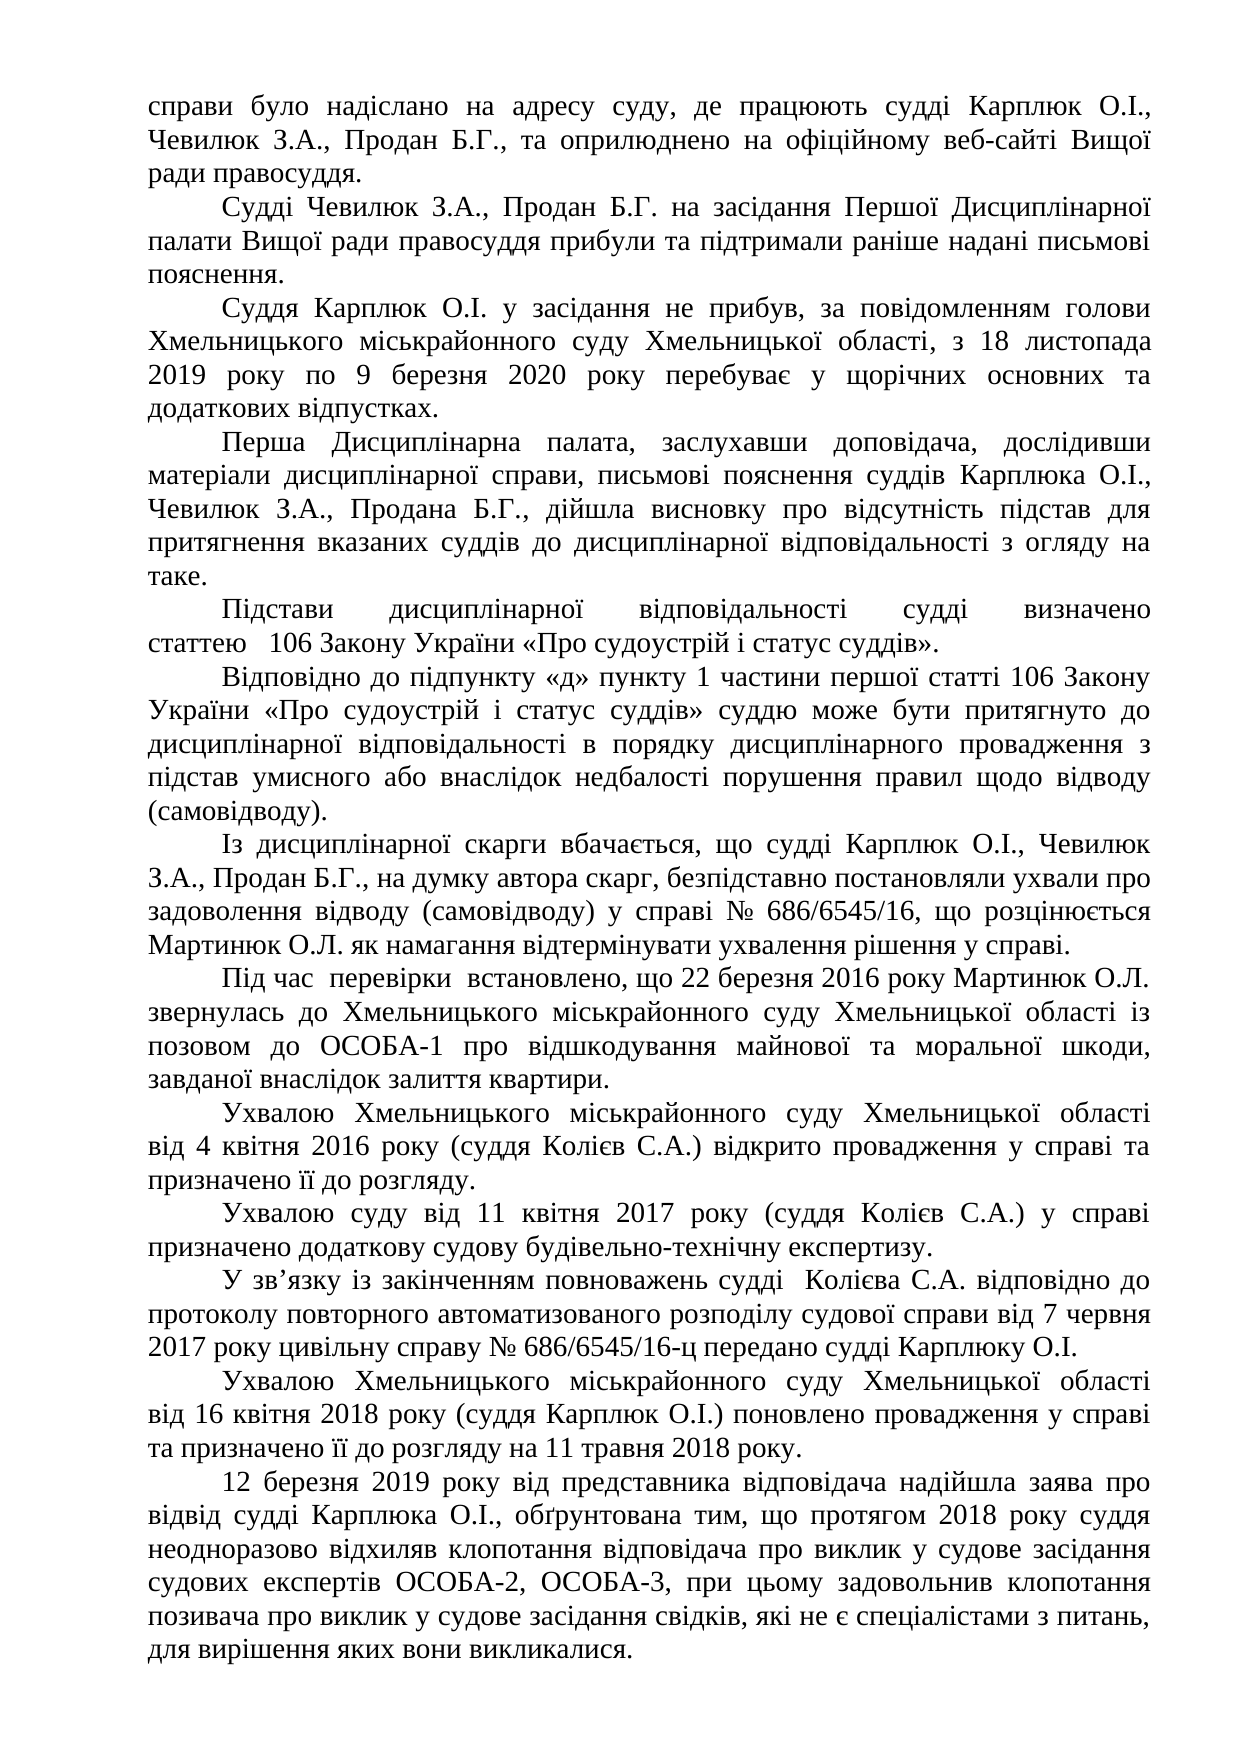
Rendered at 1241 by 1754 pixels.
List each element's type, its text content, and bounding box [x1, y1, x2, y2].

text Судді Чевилюк З.А., Продан Б.Г. на засідання Першої Дисциплінарної палати Вищої ради правосуддя прибули та підтримали раніше надані письмові пояснення. [148, 189, 1152, 290]
text Ухвалою Хмельницького міськрайонного суду Хмельницької області від 16 квітня 2018 року (суддя Карплюк О.І.) поновлено провадження у справі та призначено її до розгляду на 11 травня 2018 року. [148, 1363, 1152, 1464]
text Ухвалою суду від 11 квітня 2017 року (суддя Колієв С.А.) у справі призначено додаткову судову будівельно-технічну експертизу. [148, 1195, 1152, 1262]
text У зв’язку із закінченням повноважень судді Колієва С.А. відповідно до протоколу повторного автоматизованого розподілу судової справи від 7 червня 2017 року цивільну справу № 686/6545/16-ц передано судді Карплюку О.І. [148, 1262, 1152, 1363]
text Відповідно до підпункту «д» пункту 1 частини першої статті 106 Закону України «Про судоустрій і статус суддів» суддю може бути притягнуто до дисциплінарної відповідальності в порядку дисциплінарного провадження з підстав умисного або внаслідок недбалості порушення правил щодо відводу (самовідводу). [148, 659, 1152, 826]
text Підстави дисциплінарної відповідальності судді визначено статтею 106 Закону України «Про судоустрій і статус суддів». [148, 592, 1152, 659]
text Під час перевірки встановлено, що 22 березня 2016 року Мартинюк О.Л. звернулась до Хмельницького міськрайонного суду Хмельницької області із позовом до ОСОБА-1 про відшкодування майнової та моральної шкоди, завданої внаслідок залиття квартири. [148, 961, 1152, 1095]
text Перша Дисциплінарна палата, заслухавши доповідача, дослідивши матеріали дисциплінарної справи, письмові пояснення суддів Карплюка О.І., Чевилюк З.А., Продана Б.Г., дійшла висновку про відсутність підстав для притягнення вказаних суддів до дисциплінарної відповідальності з огляду на таке. [148, 424, 1152, 592]
text 12 березня 2019 року від представника відповідача надійшла заява про відвід судді Карплюка О.І., обґрунтована тим, що протягом 2018 року суддя неодноразово відхиляв клопотання відповідача про виклик у судове засідання судових експертів ОСОБА-2, ОСОБА-3, при цьому задовольнив клопотання позивача про виклик у судове засідання свідків, які не є спеціалістами з питань, для вирішення яких вони викликалися. [148, 1464, 1152, 1665]
text Суддя Карплюк О.І. у засідання не прибув, за повідомленням голови Хмельницького міськрайонного суду Хмельницької області, з 18 листопада 2019 року по 9 березня 2020 року перебуває у щорічних основних та додаткових відпустках. [148, 290, 1152, 424]
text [148, 88, 1152, 189]
text Ухвалою Хмельницького міськрайонного суду Хмельницької області від 4 квітня 2016 року (суддя Колієв С.А.) відкрито провадження у справі та призначено її до розгляду. [148, 1095, 1152, 1195]
text Із дисциплінарної скарги вбачається, що судді Карплюк О.І., Чевилюк З.А., Продан Б.Г., на думку автора скарг, безпідставно постановляли ухвали про задоволення відводу (самовідводу) у справі № 686/6545/16, що розцінюється Мартинюк О.Л. як намагання відтермінувати ухвалення рішення у справі. [148, 826, 1152, 961]
